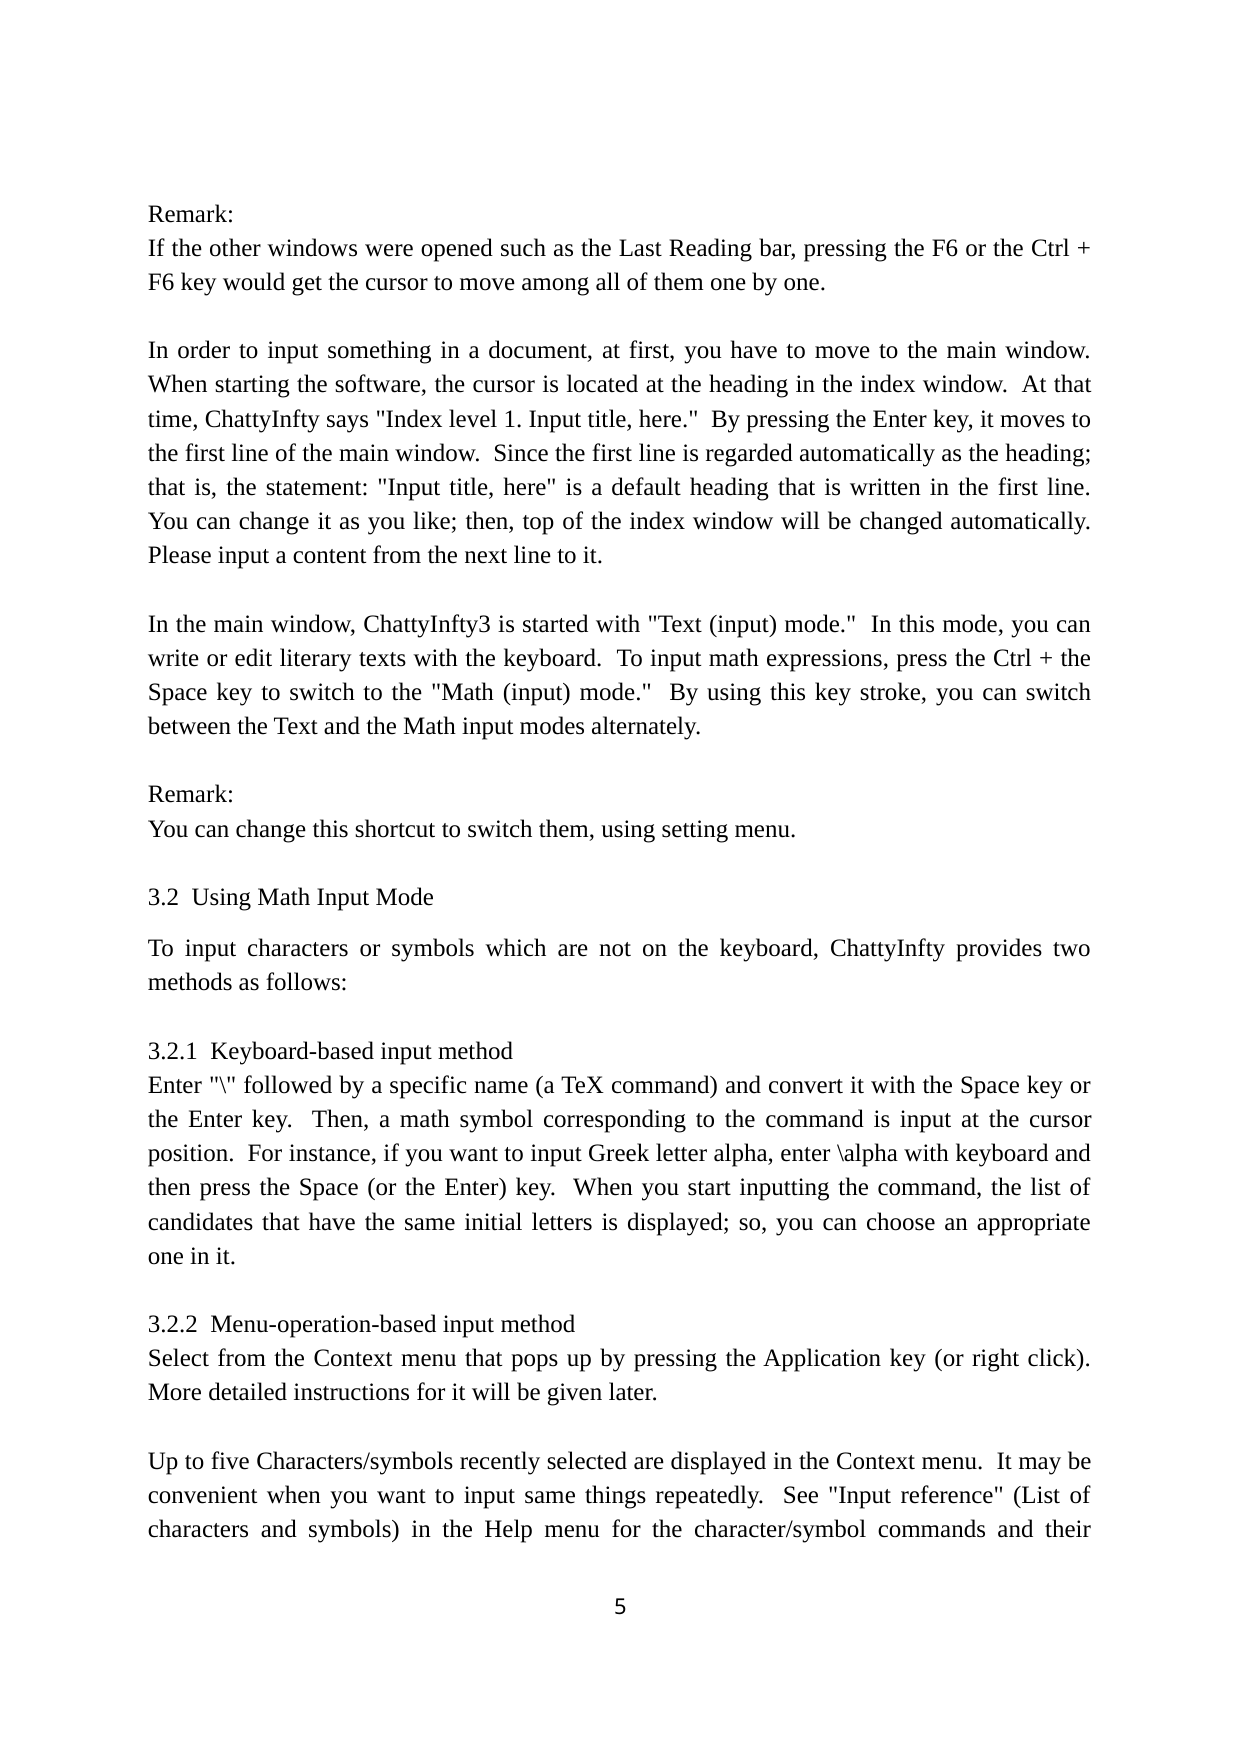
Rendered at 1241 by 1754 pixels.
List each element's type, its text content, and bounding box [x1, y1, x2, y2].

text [148, 1443, 1092, 1546]
text Remark: [148, 777, 1092, 811]
text To input characters or symbols which are not on the keyboard, ChattyInfty provides two methods as follows: [148, 931, 1092, 999]
text In order to input something in a document, at first, you have to move to the main window. When starting the software, the cursor is located at the heading in the index window. At that time, ChattyInfty says "Index level 1. Input title, here." By pressing the Enter key, it moves to the first line of the main window. Since the first line is regarded automatically as the heading; that is, the statement: "Input title, here" is a default heading that is written in the first line. You can change it as you like; then, top of the index window will be changed automatically. Please input a content from the next line to it. [148, 333, 1092, 572]
text You can change this shortcut to switch them, using setting menu. [148, 811, 1092, 845]
text 3.2 Using Math Input Mode [148, 879, 1092, 913]
text 3.2.2 Menu-operation-based input method [148, 1306, 1092, 1341]
text If the other windows were opened such as the Last Reading bar, pressing the F6 or the Ctrl + F6 key would get the cursor to move among all of them one by one. [148, 230, 1092, 298]
text Enter "\" followed by a specific name (a TeX command) and convert it with the Space key or the Enter key. Then, a math symbol corresponding to the command is input at the cursor position. For instance, if you want to input Greek letter alpha, enter \alpha with keyboard and then press the Space (or the Enter) key. When you start inputting the command, the list of candidates that have the same initial letters is displayed; so, you can choose an appropriate one in it. [148, 1067, 1092, 1272]
text In the main window, ChattyInfty3 is started with "Text (input) mode." In this mode, you can write or edit literary texts with the keyboard. To input math expressions, press the Ctrl + the Space key to switch to the "Math (input) mode." By using this key stroke, you can switch between the Text and the Math input modes alternately. [148, 606, 1092, 743]
text Select from the Context menu that pops up by pressing the Application key (or right click). More detailed instructions for it will be given later. [148, 1341, 1092, 1409]
text Remark: [148, 196, 1092, 230]
text 3.2.1 Keyboard-based input method [148, 1033, 1092, 1067]
